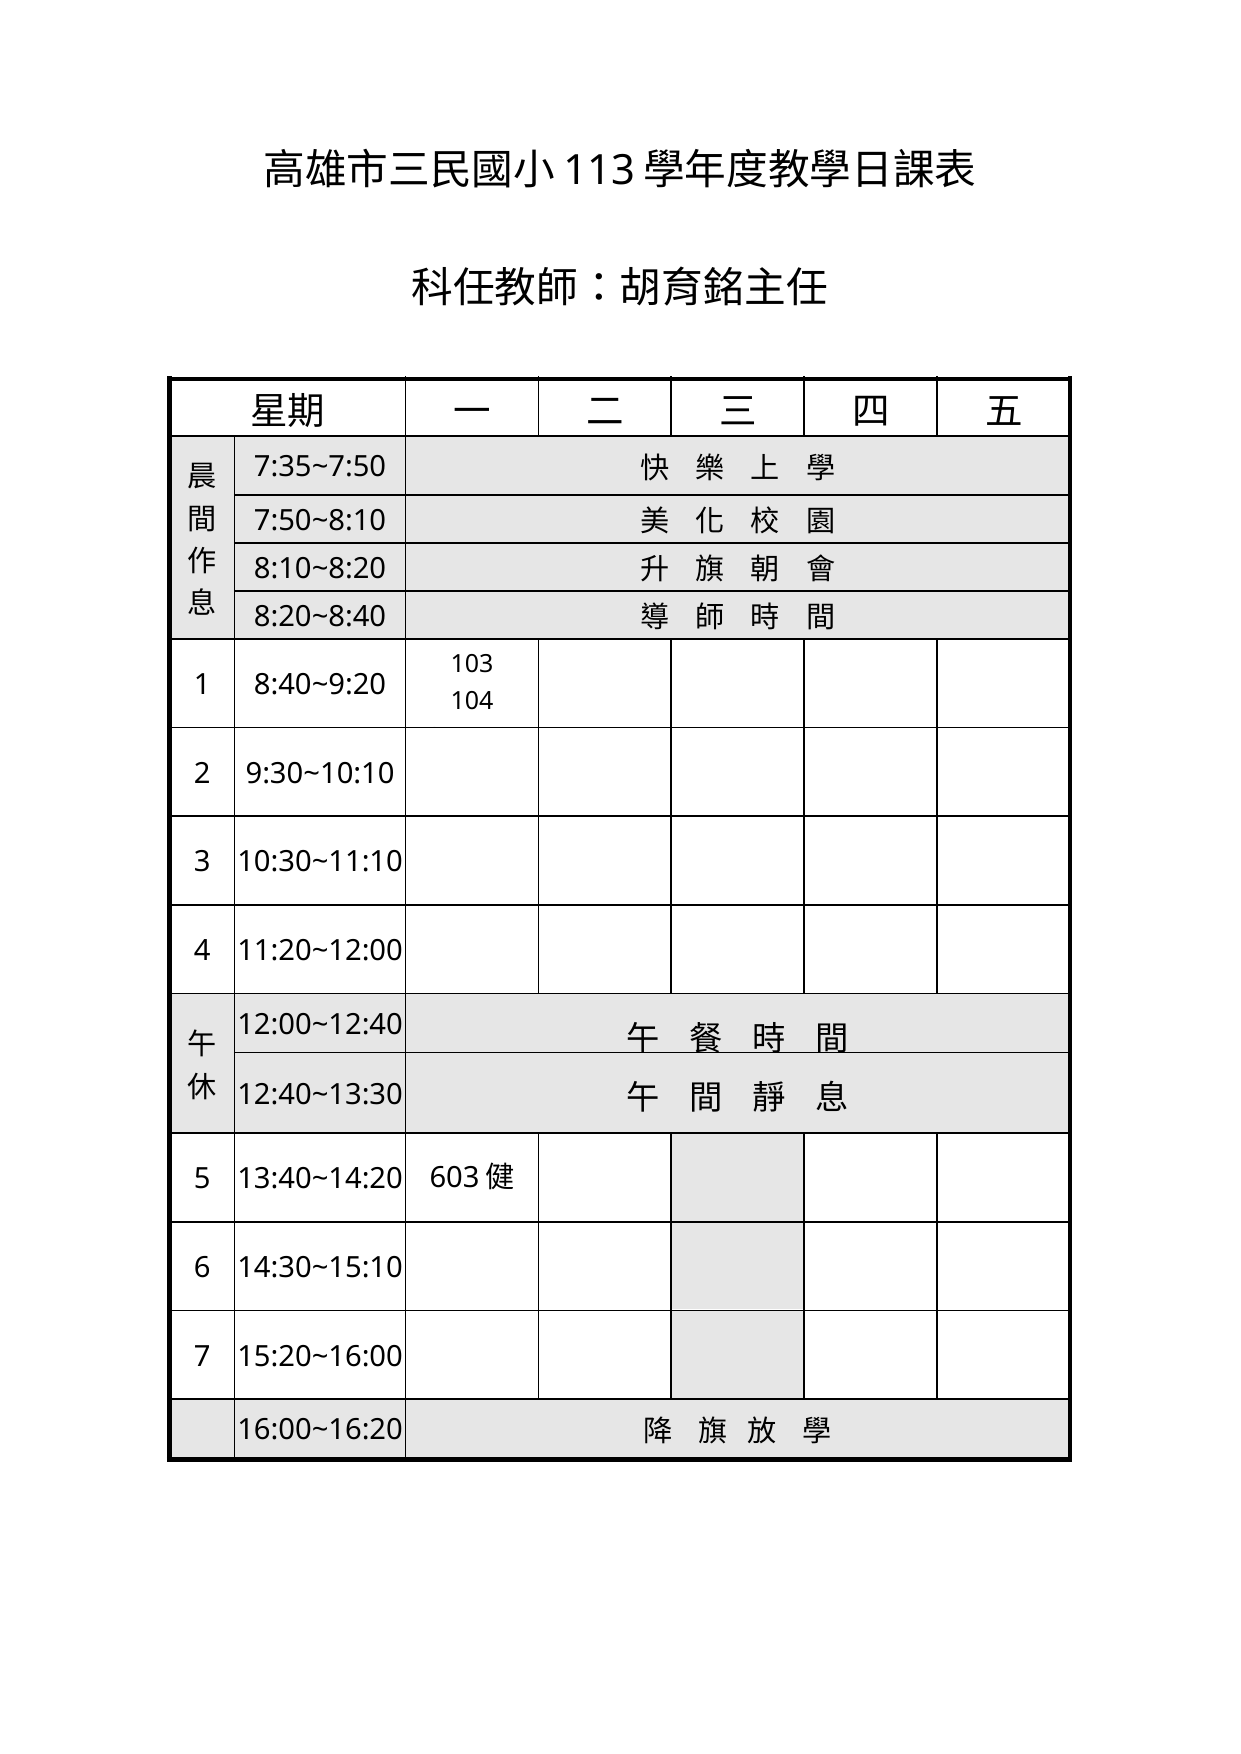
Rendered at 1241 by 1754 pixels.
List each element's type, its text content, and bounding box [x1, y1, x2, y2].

table_cell [406, 906, 538, 993]
table_cell [672, 1223, 803, 1309]
table_cell 7 [172, 1311, 234, 1398]
table_cell [938, 640, 1068, 727]
table_cell 5 [172, 1134, 234, 1221]
table_cell [938, 728, 1068, 815]
table_cell 12:40~13:30 [235, 1053, 405, 1132]
table_cell 午 餐 時 間 [406, 994, 1068, 1052]
table_cell [938, 1311, 1068, 1398]
table_cell [938, 1134, 1068, 1221]
table_cell [406, 817, 538, 904]
table_cell 1 [172, 640, 234, 727]
table_cell [539, 817, 670, 904]
table_cell 10:30~11:10 [235, 817, 405, 904]
table_cell 三 [672, 381, 803, 435]
table_cell 16:00~16:20 [235, 1400, 405, 1457]
table_cell [805, 728, 936, 815]
table_cell [672, 640, 803, 727]
table_cell 9:30~10:10 [235, 728, 405, 815]
table_cell [672, 906, 803, 993]
table_cell [672, 728, 803, 815]
table_cell 2 [172, 728, 234, 815]
table_cell 11:20~12:00 [235, 906, 405, 993]
table_cell 13:40~14:20 [235, 1134, 405, 1221]
table_cell [672, 817, 803, 904]
table_cell 14:30~15:10 [235, 1223, 405, 1309]
table_cell 7:50~8:10 [235, 496, 405, 542]
table_cell [172, 1400, 234, 1457]
table_cell [539, 1311, 670, 1398]
table_cell 8:10~8:20 [235, 544, 405, 590]
table_cell 8:20~8:40 [235, 592, 405, 638]
table_cell 午 間 靜 息 [406, 1053, 1068, 1132]
table_cell 午休 [172, 994, 234, 1132]
table_cell 3 [172, 817, 234, 904]
table_cell 五 [938, 381, 1068, 435]
table_cell [805, 1311, 936, 1398]
table_cell 6 [172, 1223, 234, 1309]
table_cell 晨間作息 [172, 437, 234, 638]
table_cell [938, 906, 1068, 993]
table_cell [539, 906, 670, 993]
table_cell [805, 817, 936, 904]
table_cell [539, 640, 670, 727]
table_cell 103 104 臺灣手語 [406, 640, 538, 727]
table_cell [539, 728, 670, 815]
table_cell 快 樂 上 學 [406, 437, 1068, 494]
table_cell [805, 1134, 936, 1221]
table_cell [672, 1134, 803, 1221]
table_cell [539, 1134, 670, 1221]
table_cell [406, 728, 538, 815]
table_cell [938, 1223, 1068, 1309]
table_cell [805, 1223, 936, 1309]
table_cell 星期 [172, 381, 405, 435]
table_cell [406, 1223, 538, 1309]
table_header 高雄市三民國小113學年度教學日課表 科任教師：胡育銘主任 [169, 136, 1070, 376]
table_cell 7:35~7:50 [235, 437, 405, 494]
table_cell 4 [172, 906, 234, 993]
table_cell 升 旗 朝 會 [406, 544, 1068, 590]
table_cell 降 旗 放 學 [406, 1400, 1068, 1457]
table_cell [406, 1311, 538, 1398]
table_cell 一 [406, 381, 538, 435]
table_cell 8:40~9:20 [235, 640, 405, 727]
table_cell 15:20~16:00 [235, 1311, 405, 1398]
table_cell 導 師 時 間 [406, 592, 1068, 638]
table_cell 二 [539, 381, 670, 435]
table_cell [539, 1223, 670, 1309]
table_cell [805, 906, 936, 993]
table_cell 12:00~12:40 [235, 994, 405, 1052]
table_cell 四 [805, 381, 936, 435]
table_cell [672, 1311, 803, 1398]
table_cell [938, 817, 1068, 904]
table_cell 美 化 校 園 [406, 496, 1068, 542]
table_cell 603健康 [406, 1134, 538, 1221]
table_cell [805, 640, 936, 727]
